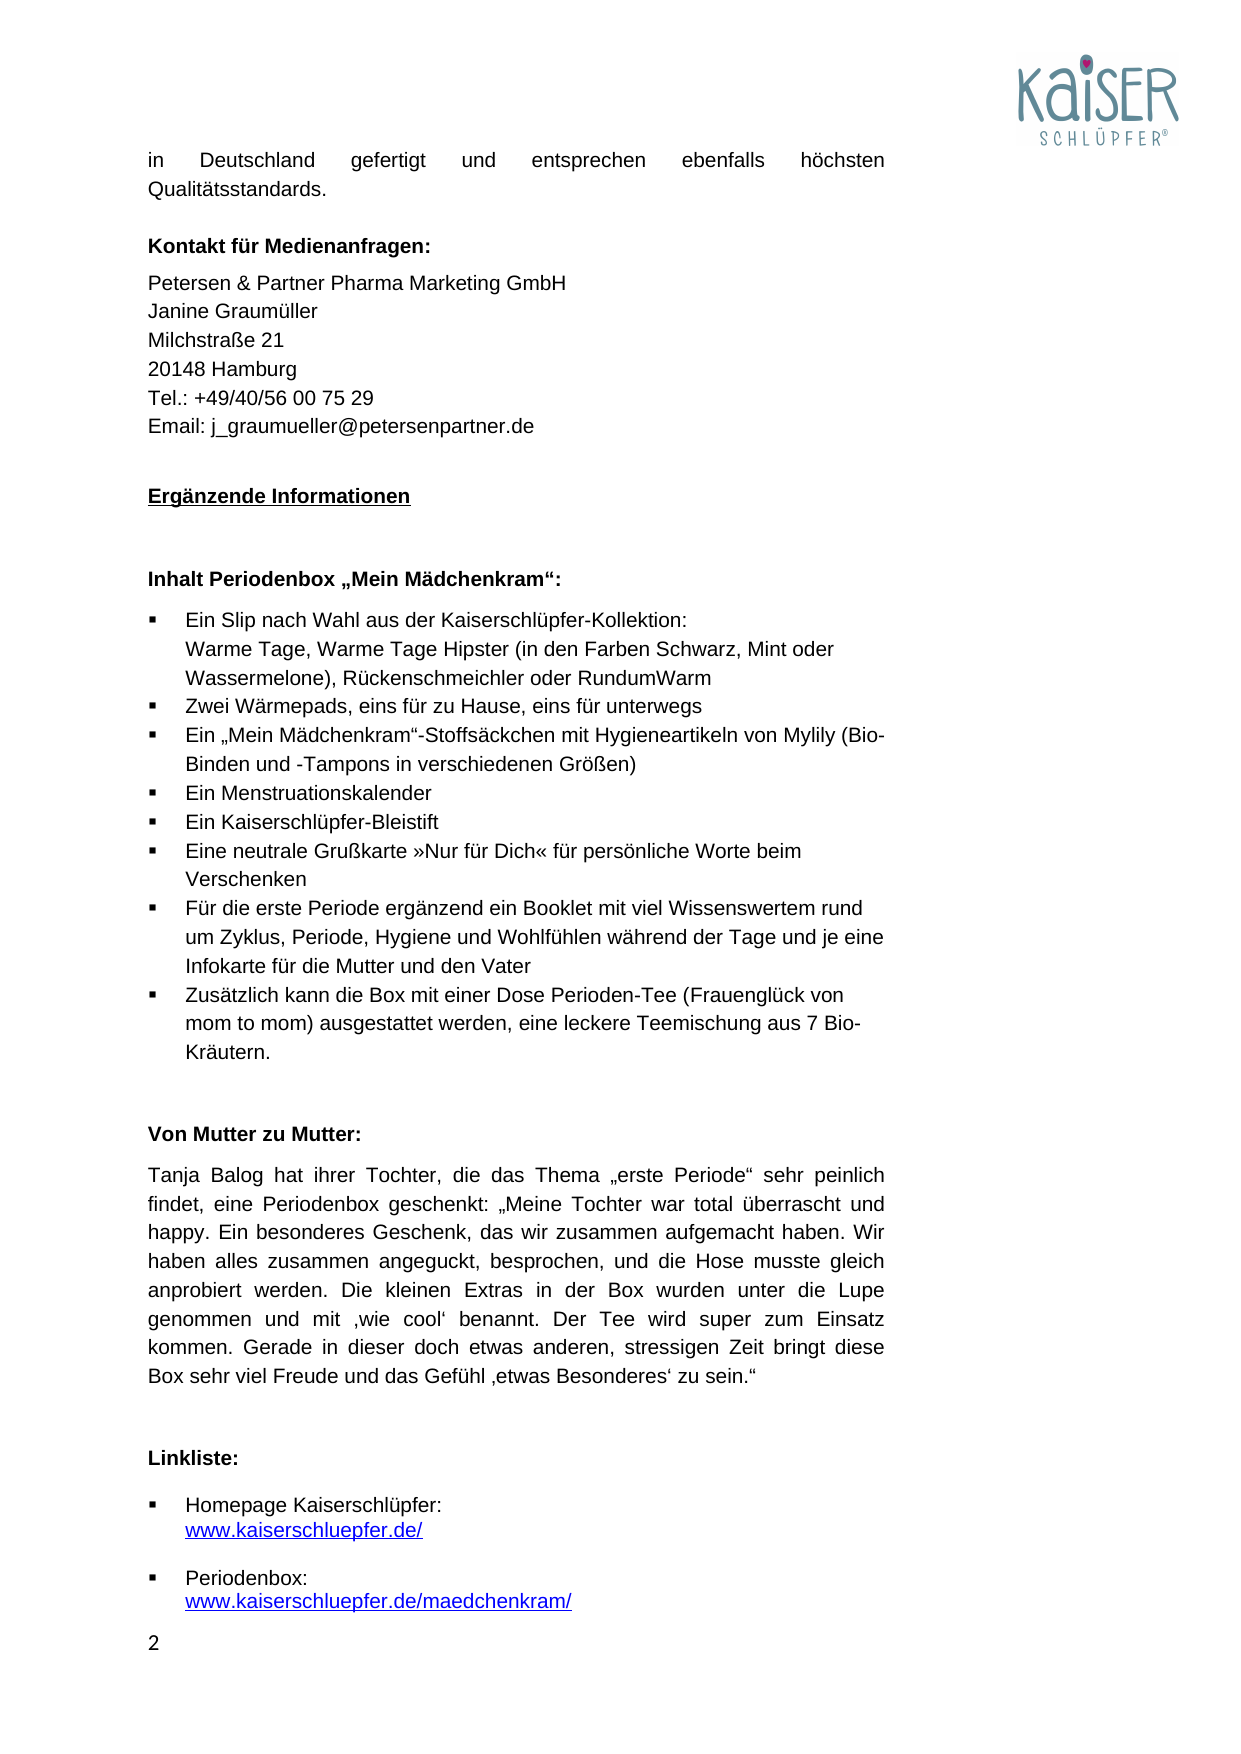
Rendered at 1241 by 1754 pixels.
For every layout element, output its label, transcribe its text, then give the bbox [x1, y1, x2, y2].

text Von Mutter zu Mutter: [148, 1121, 886, 1145]
list Zusätzlich kann die Box mit einer Dose Perioden-Tee (Frauenglück von mom to mom) ausgestattet werden, eine leckere Teemischung aus 7 Bio-Kräutern. [148, 982, 886, 1064]
list Ein Menstruationskalender [148, 781, 886, 805]
picture [1016, 52, 1179, 146]
text Tel.: +49/40/56 00 75 29 [148, 385, 886, 409]
text Linkliste: [148, 1445, 886, 1469]
text Ergänzende Informationen [148, 484, 886, 508]
text Email: j_graumueller@petersenpartner.de [148, 414, 886, 438]
text Kontakt für Medienanfragen: [148, 234, 886, 258]
list Für die erste Periode ergänzend ein Booklet mit viel Wissenswertem rund um Zyklus, Periode, Hygiene und Wohlfühlen während der Tage und je eine Infokarte für die Mutter und den Vater [148, 896, 886, 978]
text Tanja Balog hat ihrer Tochter, die das Thema „erste Periode“ sehr peinlich findet, eine Periodenbox geschenkt: „Meine Tochter war total überrascht und happy. Ein besonderes Geschenk, das wir zusammen aufgemacht haben. Wir haben alles zusammen angeguckt, besprochen, und die Hose musste gleich anprobiert werden. Die kleinen Extras in der Box wurden unter die Lupe genommen und mit ,wie cool‘ benannt. Der Tee wird super zum Einsatz kommen. Gerade in dieser doch etwas anderen, stressigen Zeit bringt diese Box sehr viel Freude und das Gefühl ‚etwas Besonderes‘ zu sein.“ [148, 1163, 886, 1388]
list Ein Kaiserschlüpfer-Bleistift [148, 809, 886, 834]
text Janine Graumüller [148, 299, 886, 323]
list Homepage Kaiserschlüpfer: www.kaiserschluepfer.de/ [148, 1493, 886, 1541]
text Inhalt Periodenbox „Mein Mädchenkram“: [148, 567, 886, 591]
list Eine neutrale Grußkarte »Nur für Dich« für persönliche Worte beim Verschenken [148, 838, 886, 891]
text Milchstraße 21 [148, 328, 886, 352]
list Periodenbox: www.kaiserschluepfer.de/maedchenkram/ [148, 1565, 886, 1613]
text Petersen & Partner Pharma Marketing GmbH [148, 270, 886, 294]
list Zwei Wärmepads, eins für zu Hause, eins für unterwegs [148, 694, 886, 718]
text 20148 Hamburg [148, 357, 886, 381]
list Ein Slip nach Wahl aus der Kaiserschlüpfer-Kollektion: Warme Tage, Warme Tage Hipster (in den Farben Schwarz, Mint oder Wassermelone), Rückenschmeichler oder RundumWarm [148, 608, 886, 689]
list Ein „Mein Mädchenkram“-Stoffsäckchen mit Hygieneartikeln von Mylily (Bio-Binden und -Tampons in verschiedenen Größen) [148, 723, 886, 776]
